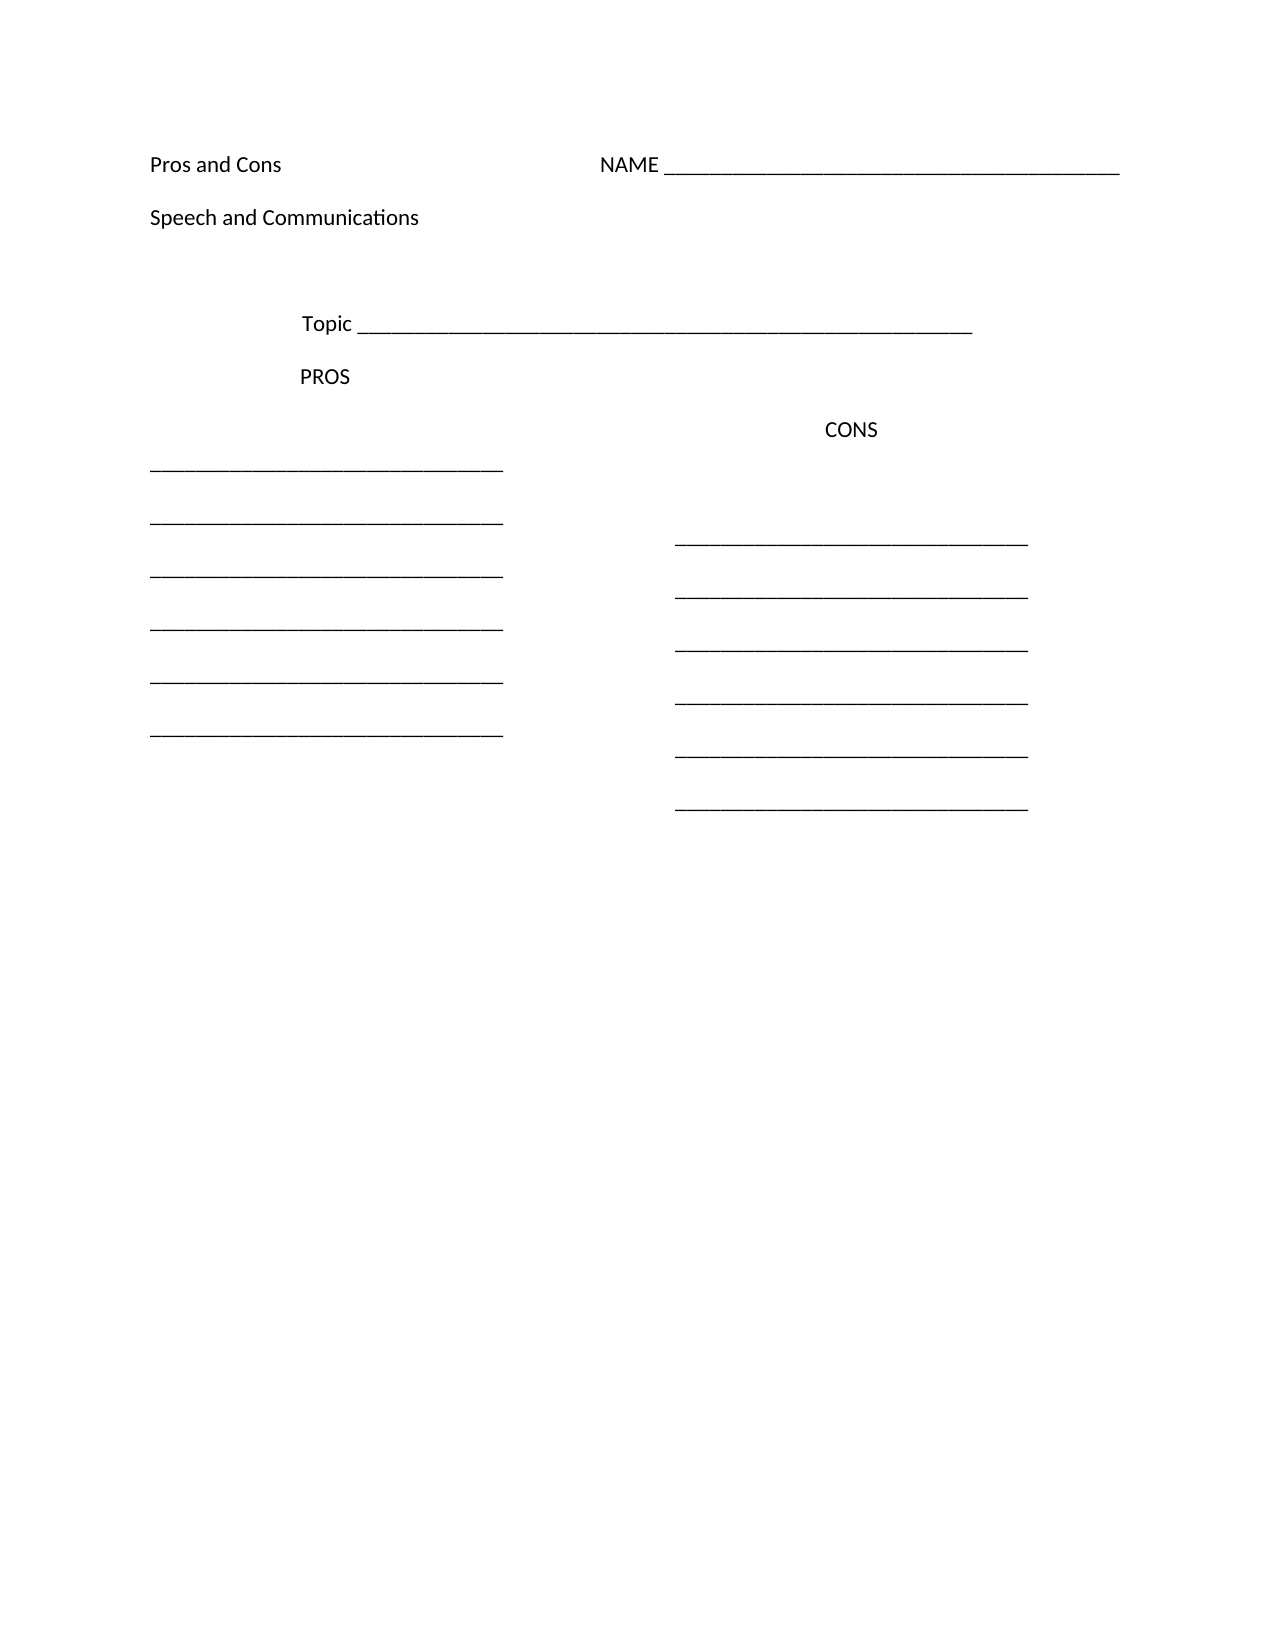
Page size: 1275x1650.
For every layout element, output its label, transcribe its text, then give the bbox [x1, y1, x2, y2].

text _______________________________ [150, 606, 600, 634]
text _______________________________ [675, 786, 1125, 814]
text _______________________________ [150, 659, 600, 687]
text PROS [225, 362, 600, 422]
text _______________________________ [675, 733, 1125, 761]
text _______________________________ [675, 680, 1125, 708]
text CONS [750, 415, 1125, 443]
text _______________________________ [150, 553, 600, 581]
text Speech and Communications [150, 203, 1125, 231]
text _______________________________ [150, 712, 600, 740]
text _______________________________ [675, 627, 1125, 655]
text _______________________________ [150, 500, 600, 528]
text _______________________________ [150, 447, 600, 475]
text Pros and Cons NAME ________________________________________ [150, 150, 1125, 178]
text Topic ______________________________________________________ [150, 309, 1125, 337]
text _______________________________ [675, 574, 1125, 602]
text _______________________________ [675, 521, 1125, 549]
